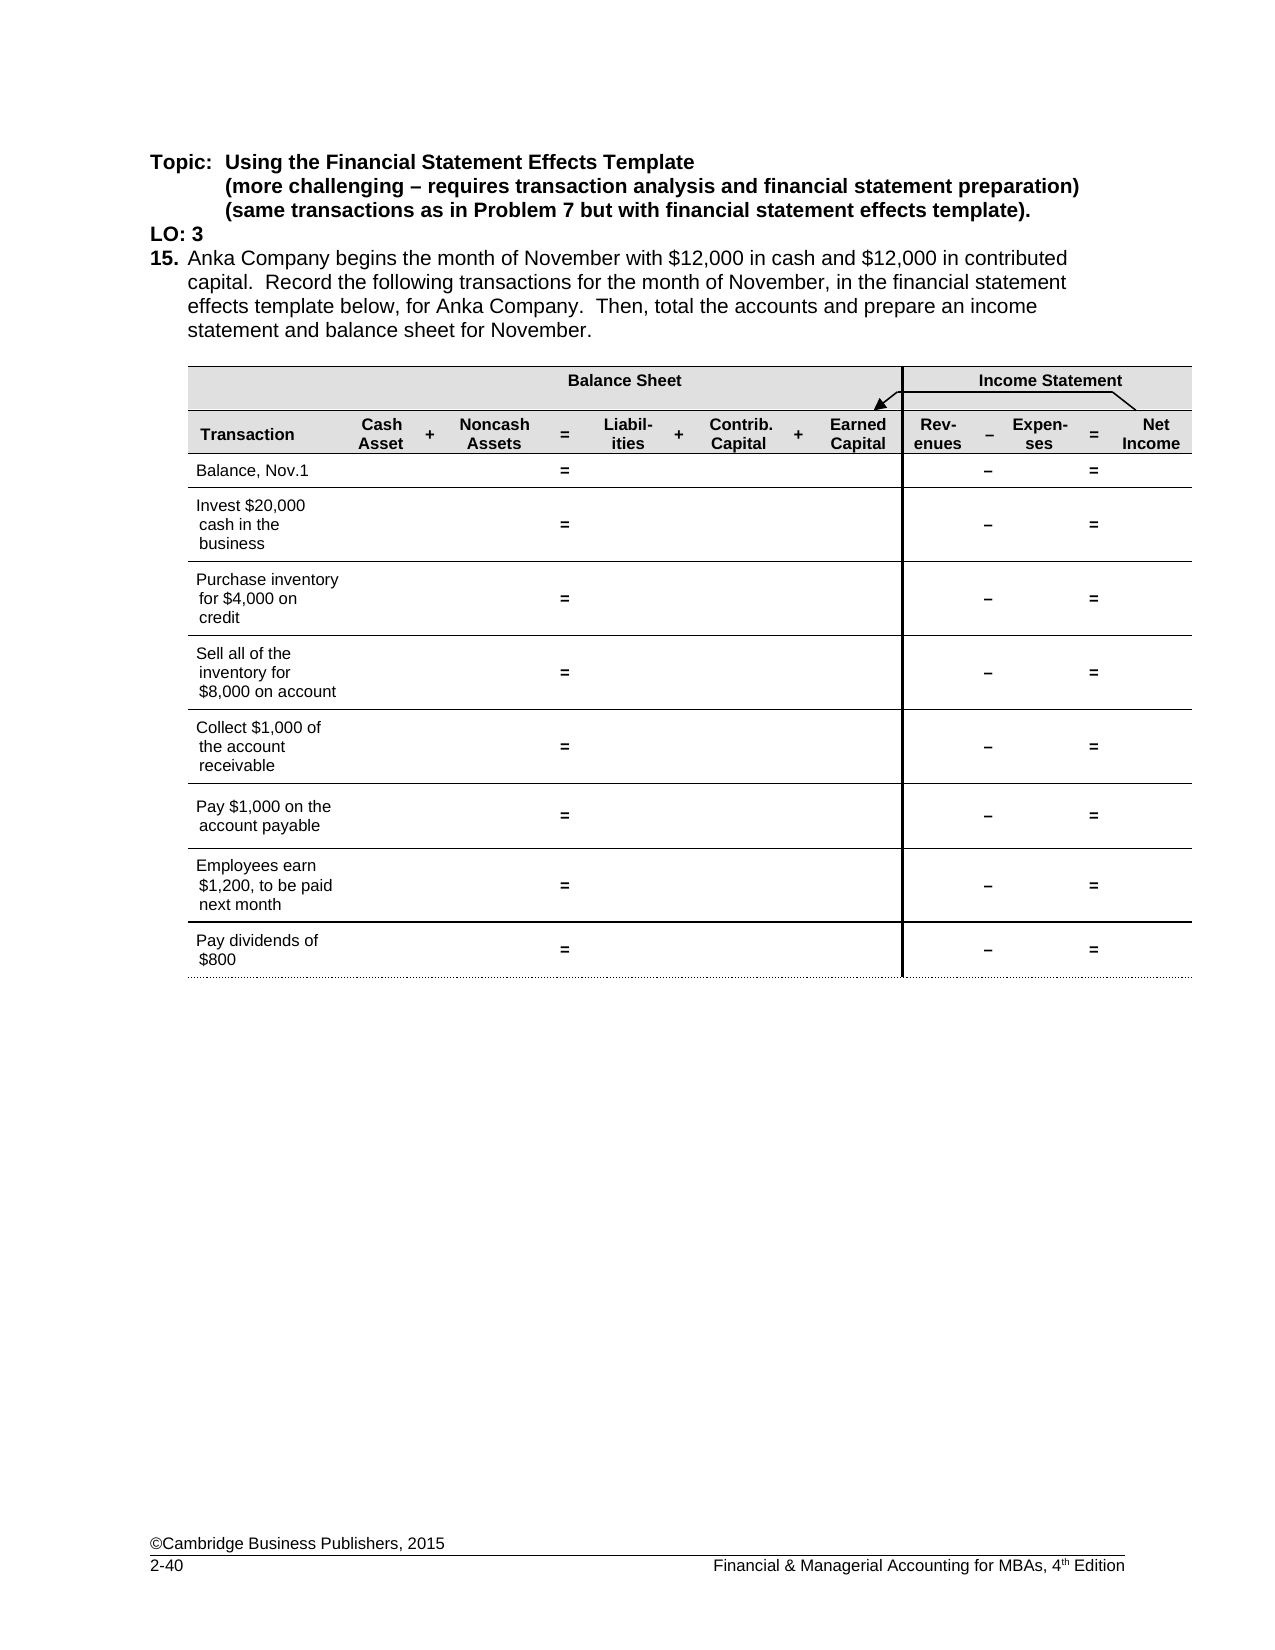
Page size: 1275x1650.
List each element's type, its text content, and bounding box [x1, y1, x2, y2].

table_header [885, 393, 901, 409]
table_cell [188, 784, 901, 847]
text 15. Anka Company begins the month of November with $12,000 in cash and $12,000 in contributed capital. Record the following transactions for the month of November, in the financial statement effects template below, for Anka Company. Then, total the accounts and prepare an income statement and balance sheet for November. [150, 246, 1125, 342]
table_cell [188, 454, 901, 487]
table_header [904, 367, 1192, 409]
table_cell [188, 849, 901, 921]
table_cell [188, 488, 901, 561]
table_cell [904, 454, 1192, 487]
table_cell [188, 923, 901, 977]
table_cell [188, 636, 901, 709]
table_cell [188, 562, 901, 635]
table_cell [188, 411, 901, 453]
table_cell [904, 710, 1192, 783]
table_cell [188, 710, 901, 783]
text (more challenging – requires transaction analysis and financial statement preparation) (same transactions as in Problem 7 but with financial statement effects template). [225, 174, 1125, 222]
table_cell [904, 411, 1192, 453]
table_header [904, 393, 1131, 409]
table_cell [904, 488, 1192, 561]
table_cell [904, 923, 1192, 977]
text Topic: Using the Financial Statement Effects Template [150, 150, 1125, 174]
text LO: 3 [150, 222, 1125, 246]
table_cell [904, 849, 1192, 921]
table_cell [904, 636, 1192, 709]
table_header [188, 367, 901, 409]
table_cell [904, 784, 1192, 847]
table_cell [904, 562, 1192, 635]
